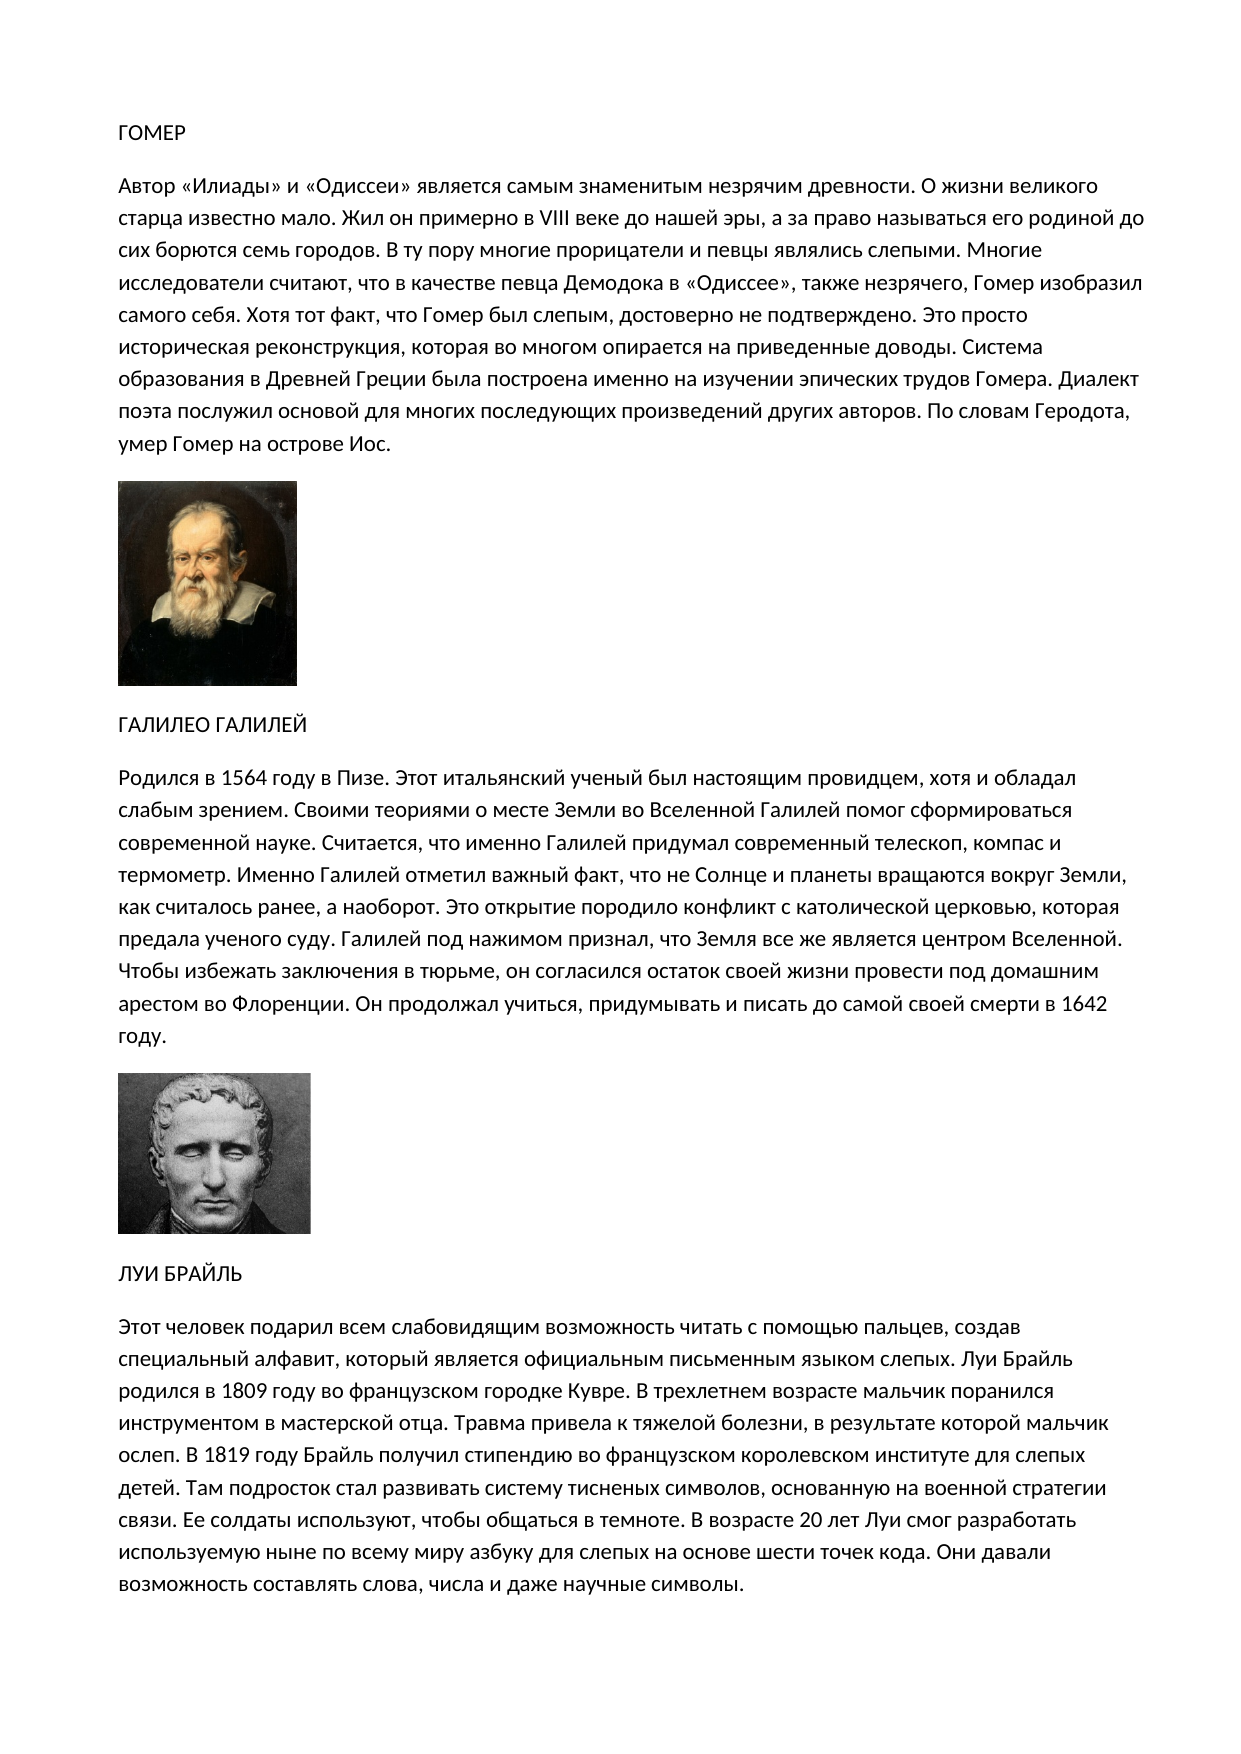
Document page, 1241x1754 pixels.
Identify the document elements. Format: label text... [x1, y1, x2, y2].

text Этот человек подарил всем слабовидящим возможность читать с помощью пальцев, создав специальный алфавит, который является официальным письменным языком слепых. Луи Брайль родился в 1809 году во французском городке Кувре. В трехлетнем возрасте мальчик поранился инструментом в мастерской отца. Травма привела к тяжелой болезни, в результате которой мальчик ослеп. В 1819 году Брайль получил стипендию во французском королевском институте для слепых детей. Там подросток стал развивать систему тисненых символов, основанную на военной стратегии связи. Ее солдаты используют, чтобы общаться в темноте. В возрасте 20 лет Луи смог разработать используемую ныне по всему миру азбуку для слепых на основе шести точек кода. Они давали возможность составлять слова, числа и даже научные символы. [118, 1312, 1152, 1597]
text Родился в 1564 году в Пизе. Этот итальянский ученый был настоящим провидцем, хотя и обладал слабым зрением. Своими теориями о месте Земли во Вселенной Галилей помог сформироваться современной науке. Считается, что именно Галилей придумал современный телескоп, компас и термометр. Именно Галилей отметил важный факт, что не Солнце и планеты вращаются вокруг Земли, как считалось ранее, а наоборот. Это открытие породило конфликт с католической церковью, которая предала ученого суду. Галилей под нажимом признал, что Земля все же является центром Вселенной. Чтобы избежать заключения в тюрьме, он согласился остаток своей жизни провести под домашним арестом во Флоренции. Он продолжал учиться, придумывать и писать до самой своей смерти в 1642 году. [118, 763, 1152, 1049]
text ГОМЕР [118, 118, 1152, 146]
text ЛУИ БРАЙЛЬ [118, 1259, 1152, 1287]
picture [118, 481, 297, 686]
text Автор «Илиады» и «Одиссеи» является самым знаменитым незрячим древности. О жизни великого старца известно мало. Жил он примерно в VIII веке до нашей эры, а за право называться его родиной до сих борются семь городов. В ту пору многие прорицатели и певцы являлись слепыми. Многие исследователи считают, что в качестве певца Демодока в «Одиссее», также незрячего, Гомер изобразил самого себя. Хотя тот факт, что Гомер был слепым, достоверно не подтверждено. Это просто историческая реконструкция, которая во многом опирается на приведенные доводы. Система образования в Древней Греции была построена именно на изучении эпических трудов Гомера. Диалект поэта послужил основой для многих последующих произведений других авторов. По словам Геродота, умер Гомер на острове Иос. [118, 171, 1152, 457]
text ГАЛИЛЕО ГАЛИЛЕЙ [118, 710, 1152, 738]
picture [118, 1073, 311, 1234]
